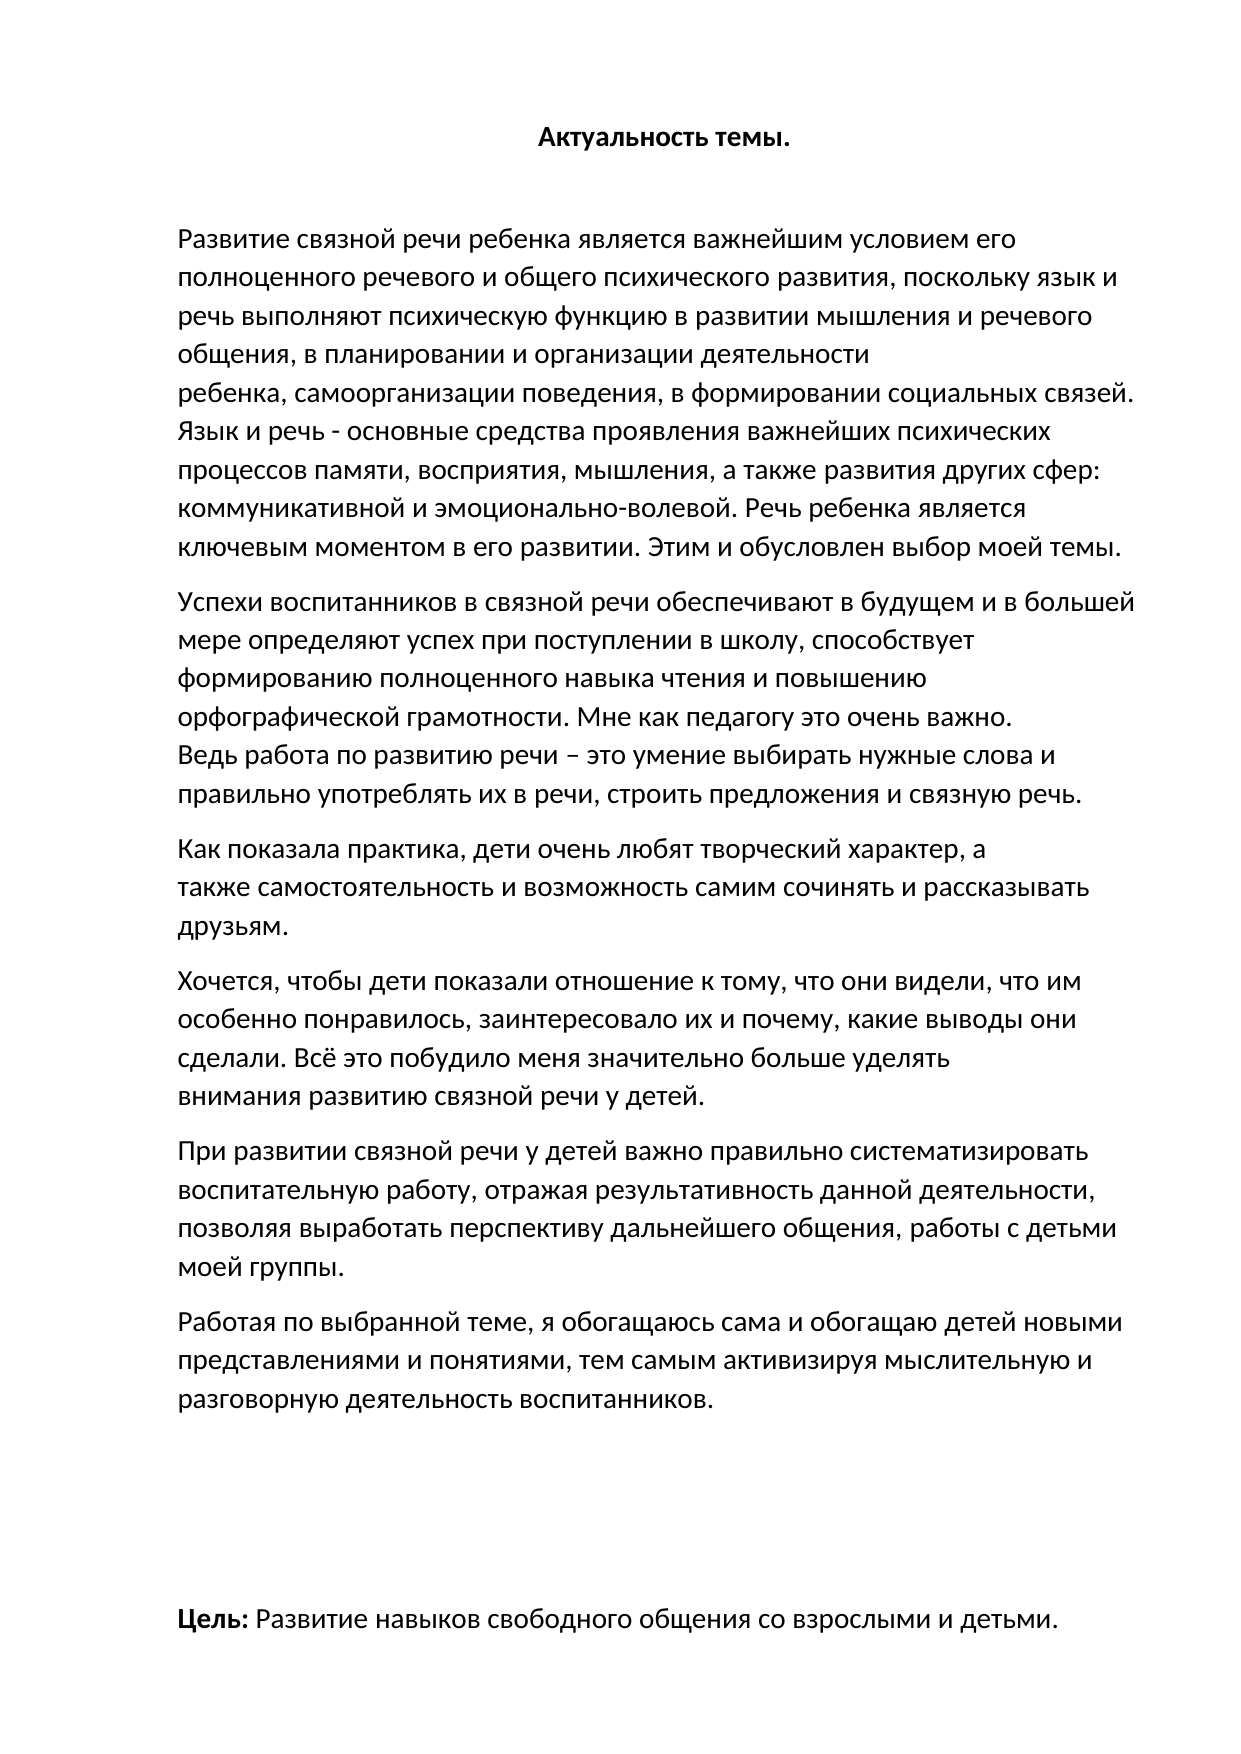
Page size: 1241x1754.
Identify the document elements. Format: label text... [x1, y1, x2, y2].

text Как показала практика, дети очень любят творческий характер, а также самостоятельность и возможность самим сочинять и рассказывать друзьям. [177, 830, 1152, 942]
text Актуальность темы. [177, 118, 1152, 154]
text Работая по выбранной теме, я обогащаюсь сама и обогащаю детей новыми представлениями и понятиями, тем самым активизируя мыслительную и разговорную деятельность воспитанников. [177, 1303, 1152, 1415]
text При развитии связной речи у детей важно правильно систематизировать воспитательную работу, отражая результативность данной деятельности, позволяя выработать перспективу дальнейшего общения, работы с детьми моей группы. [177, 1132, 1152, 1283]
text Цель: Развитие навыков свободного общения со взрослыми и детьми. [177, 1600, 1152, 1636]
text Успехи воспитанников в связной речи обеспечивают в будущем и в большей мере определяют успех при поступлении в школу, способствует формированию полноценного навыка чтения и повышению орфографической грамотности. Мне как педагогу это очень важно. Ведь работа по развитию речи – это умение выбирать нужные слова и правильно употреблять их в речи, строить предложения и связную речь. [177, 583, 1152, 811]
text Развитие связной речи ребенка является важнейшим условием его полноценного речевого и общего психического развития, поскольку язык и речь выполняют психическую функцию в развитии мышления и речевого общения, в планировании и организации деятельности ребенка, самоорганизации поведения, в формировании социальных связей. Язык и речь - основные средства проявления важнейших психических процессов памяти, восприятия, мышления, а также развития других сфер: коммуникативной и эмоционально-волевой. Речь ребенка является ключевым моментом в его развитии. Этим и обусловлен выбор моей темы. [177, 220, 1152, 563]
text Хочется, чтобы дети показали отношение к тому, что они видели, что им особенно понравилось, заинтересовало их и почему, какие выводы они сделали. Всё это побудило меня значительно больше уделять внимания развитию связной речи у детей. [177, 962, 1152, 1113]
